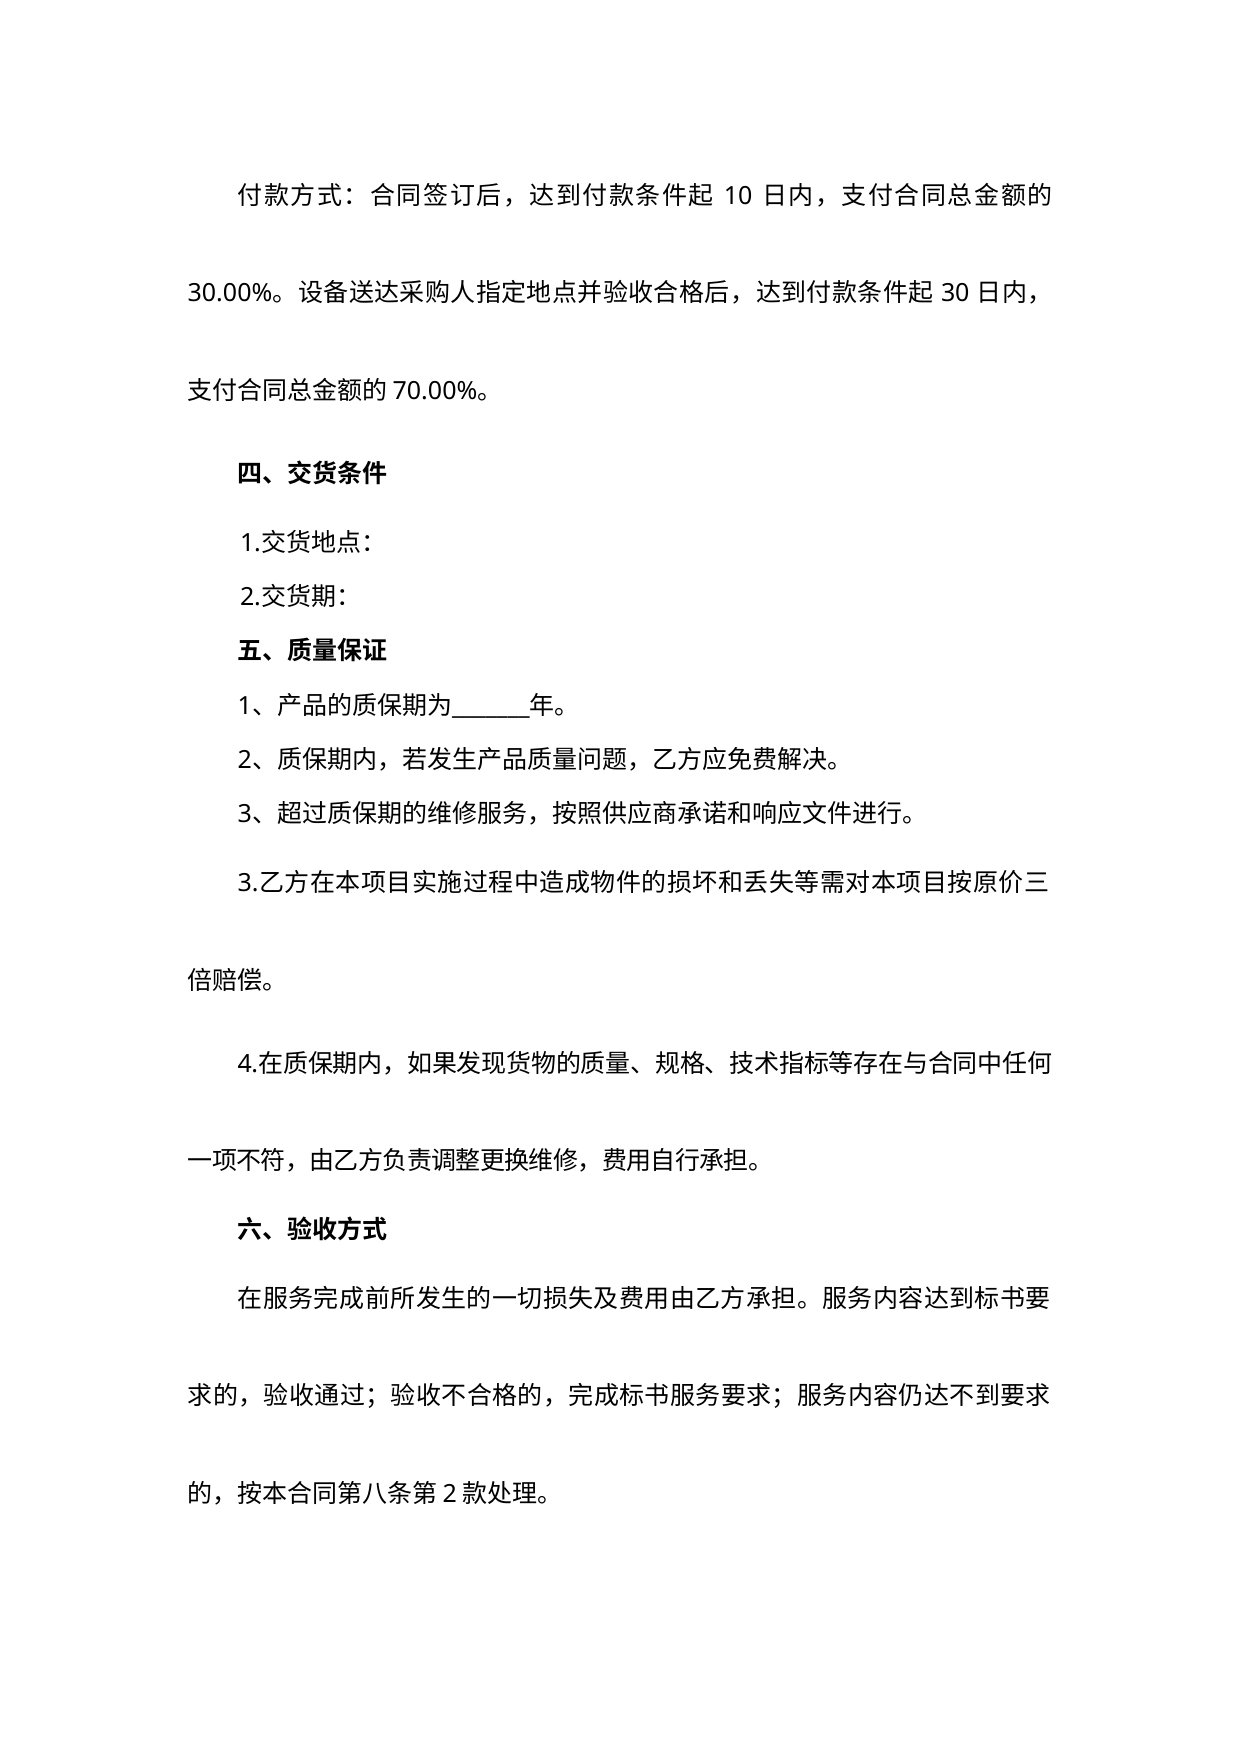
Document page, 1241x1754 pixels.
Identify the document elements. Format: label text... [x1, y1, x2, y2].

text 在服务完成前所发生的一切损失及费用由乙方承担。服务内容达到标书要求的，验收通过；验收不合格的，完成标书服务要求；服务内容仍达不到要求的，按本合同第八条第2款处理。 [187, 1264, 1053, 1524]
text 2、质保期内，若发生产品质量问题，乙方应免费解决。 [187, 739, 1053, 776]
text 2.交货期： [187, 576, 1053, 613]
text 六、验收方式 [187, 1209, 1053, 1246]
text 3.乙方在本项目实施过程中造成物件的损坏和丢失等需对本项目按原价三倍赔偿。 [187, 848, 1053, 1011]
text 1.交货地点： [187, 522, 1053, 558]
text 3、超过质保期的维修服务，按照供应商承诺和响应文件进行。 [187, 794, 1053, 830]
text 付款方式：合同签订后，达到付款条件起 10 日内，支付合同总金额的 30.00%。设备送达采购人指定地点并验收合格后，达到付款条件起 30 日内，支付合同总金额的70.00%。 [187, 162, 1053, 422]
text 五、质量保证 [187, 631, 1053, 667]
text 1、产品的质保期为_______年。 [187, 685, 1053, 721]
text 四、交货条件 [187, 439, 1053, 504]
text 4.在质保期内，如果发现货物的质量、规格、技术指标等存在与合同中任何一项不符，由乙方负责调整更换维修，费用自行承担。 [187, 1029, 1053, 1191]
